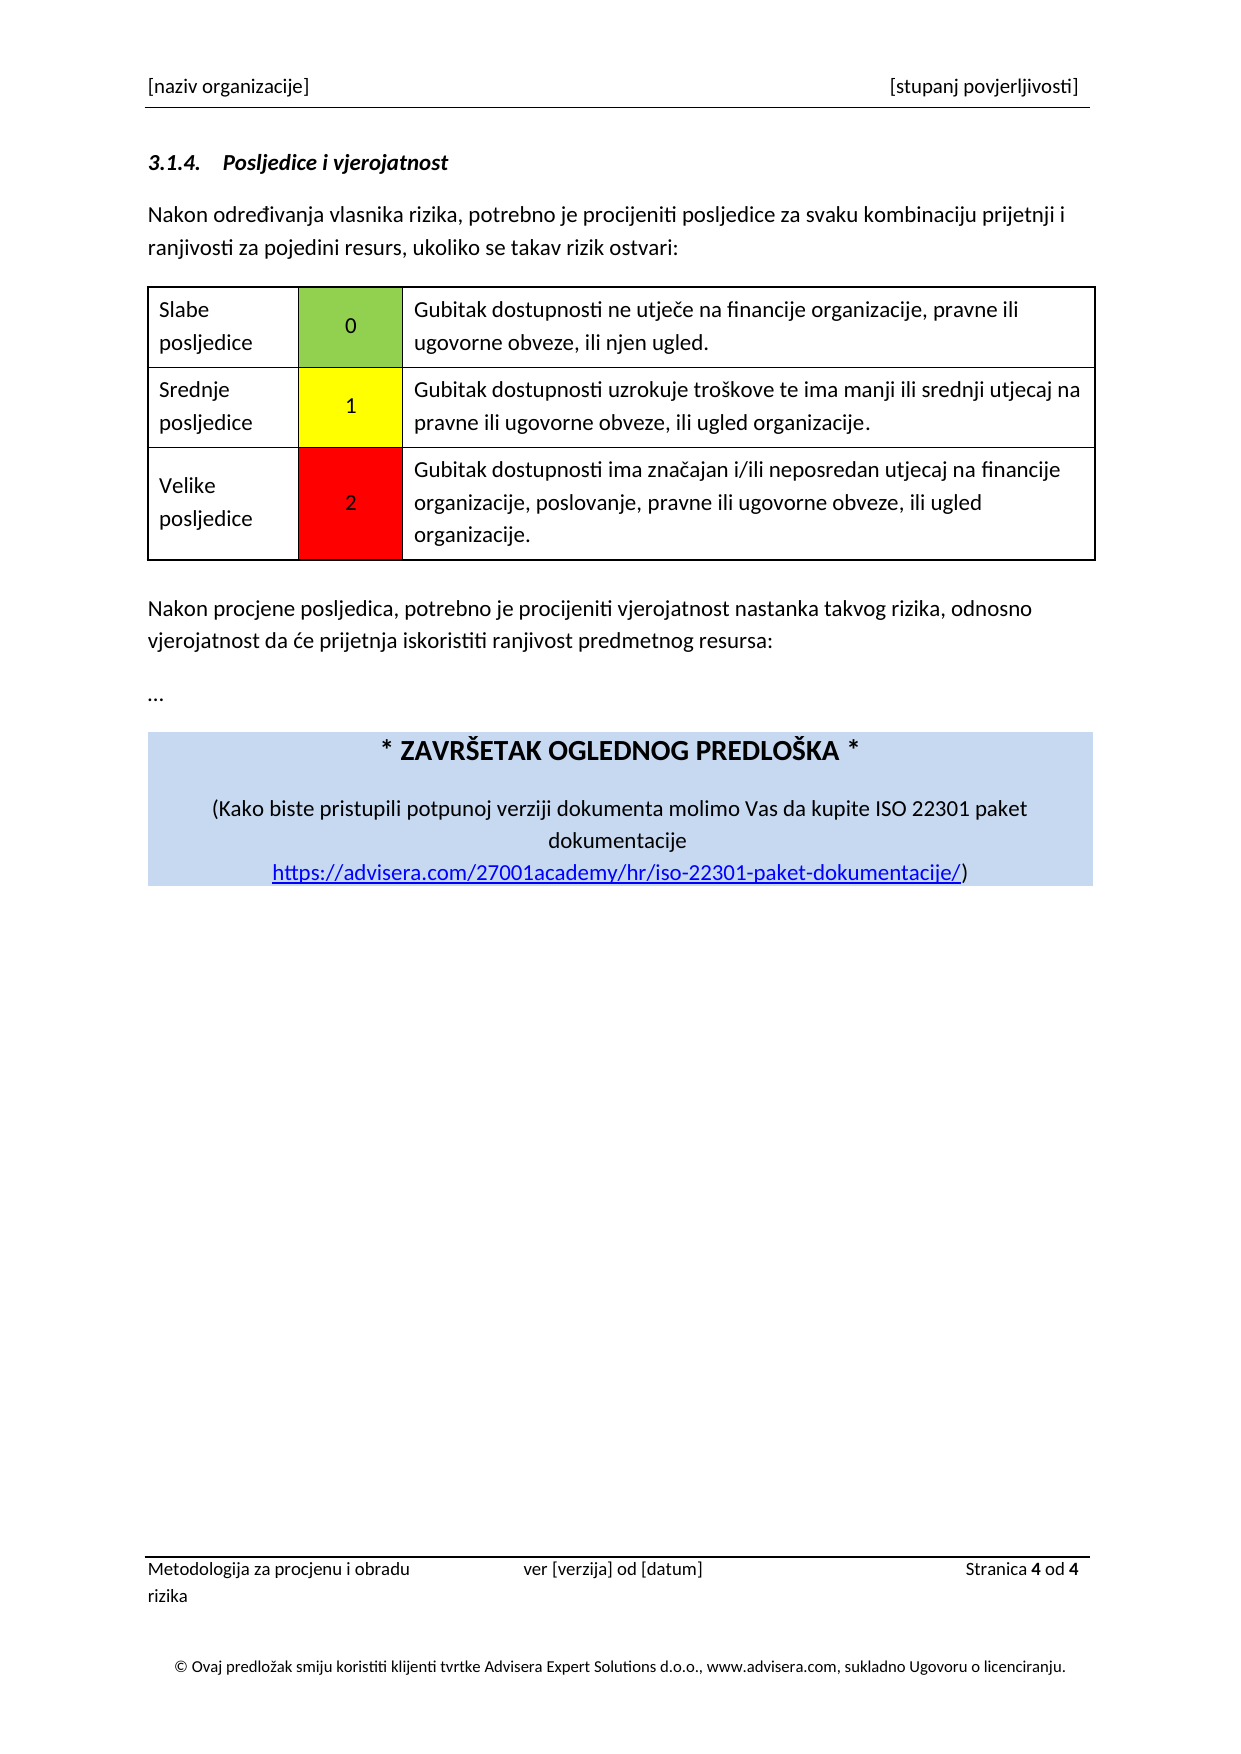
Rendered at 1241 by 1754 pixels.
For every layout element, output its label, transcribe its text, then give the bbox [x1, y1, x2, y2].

text Nakon određivanja vlasnika rizika, potrebno je procijeniti posljedice za svaku kombinaciju prijetnji i ranjivosti za pojedini resurs, ukoliko se takav rizik ostvari: [148, 201, 1093, 261]
table_cell Srednje posljedice [149, 368, 298, 447]
text * ZAVRŠETAK OGLEDNOG PREDLOŠKA * [148, 732, 1093, 767]
text (Kako biste pristupili potpunoj verziji dokumenta molimo Vas da kupite ISO 22301 paket dokumentacije https://advisera.com/27001academy/hr/iso-22301-paket-dokumentacije/) [148, 794, 1093, 886]
table_cell 1 [299, 368, 402, 447]
table_cell Gubitak dostupnosti uzrokuje troškove te ima manji ili srednji utjecaj na pravne ili ugovorne obveze, ili ugled organizacije. [403, 368, 1094, 447]
text Nakon procjene posljedica, potrebno je procijeniti vjerojatnost nastanka takvog rizika, odnosno vjerojatnost da će prijetnja iskoristiti ranjivost predmetnog resursa: [148, 594, 1093, 654]
table_cell 2 [299, 448, 402, 559]
table_cell Velike posljedice [149, 448, 298, 559]
subtitle Posljedice i vjerojatnost [148, 148, 1093, 176]
table_cell Gubitak dostupnosti ima značajan i/ili neposredan utjecaj na financije organizacije, poslovanje, pravne ili ugovorne obveze, ili ugled organizacije. [403, 448, 1094, 559]
text … [148, 679, 1093, 707]
table_header Slabe posljedice [149, 288, 298, 367]
table_header Gubitak dostupnosti ne utječe na financije organizacije, pravne ili ugovorne obveze, ili njen ugled. [403, 288, 1094, 367]
table_header 0 [299, 288, 402, 367]
